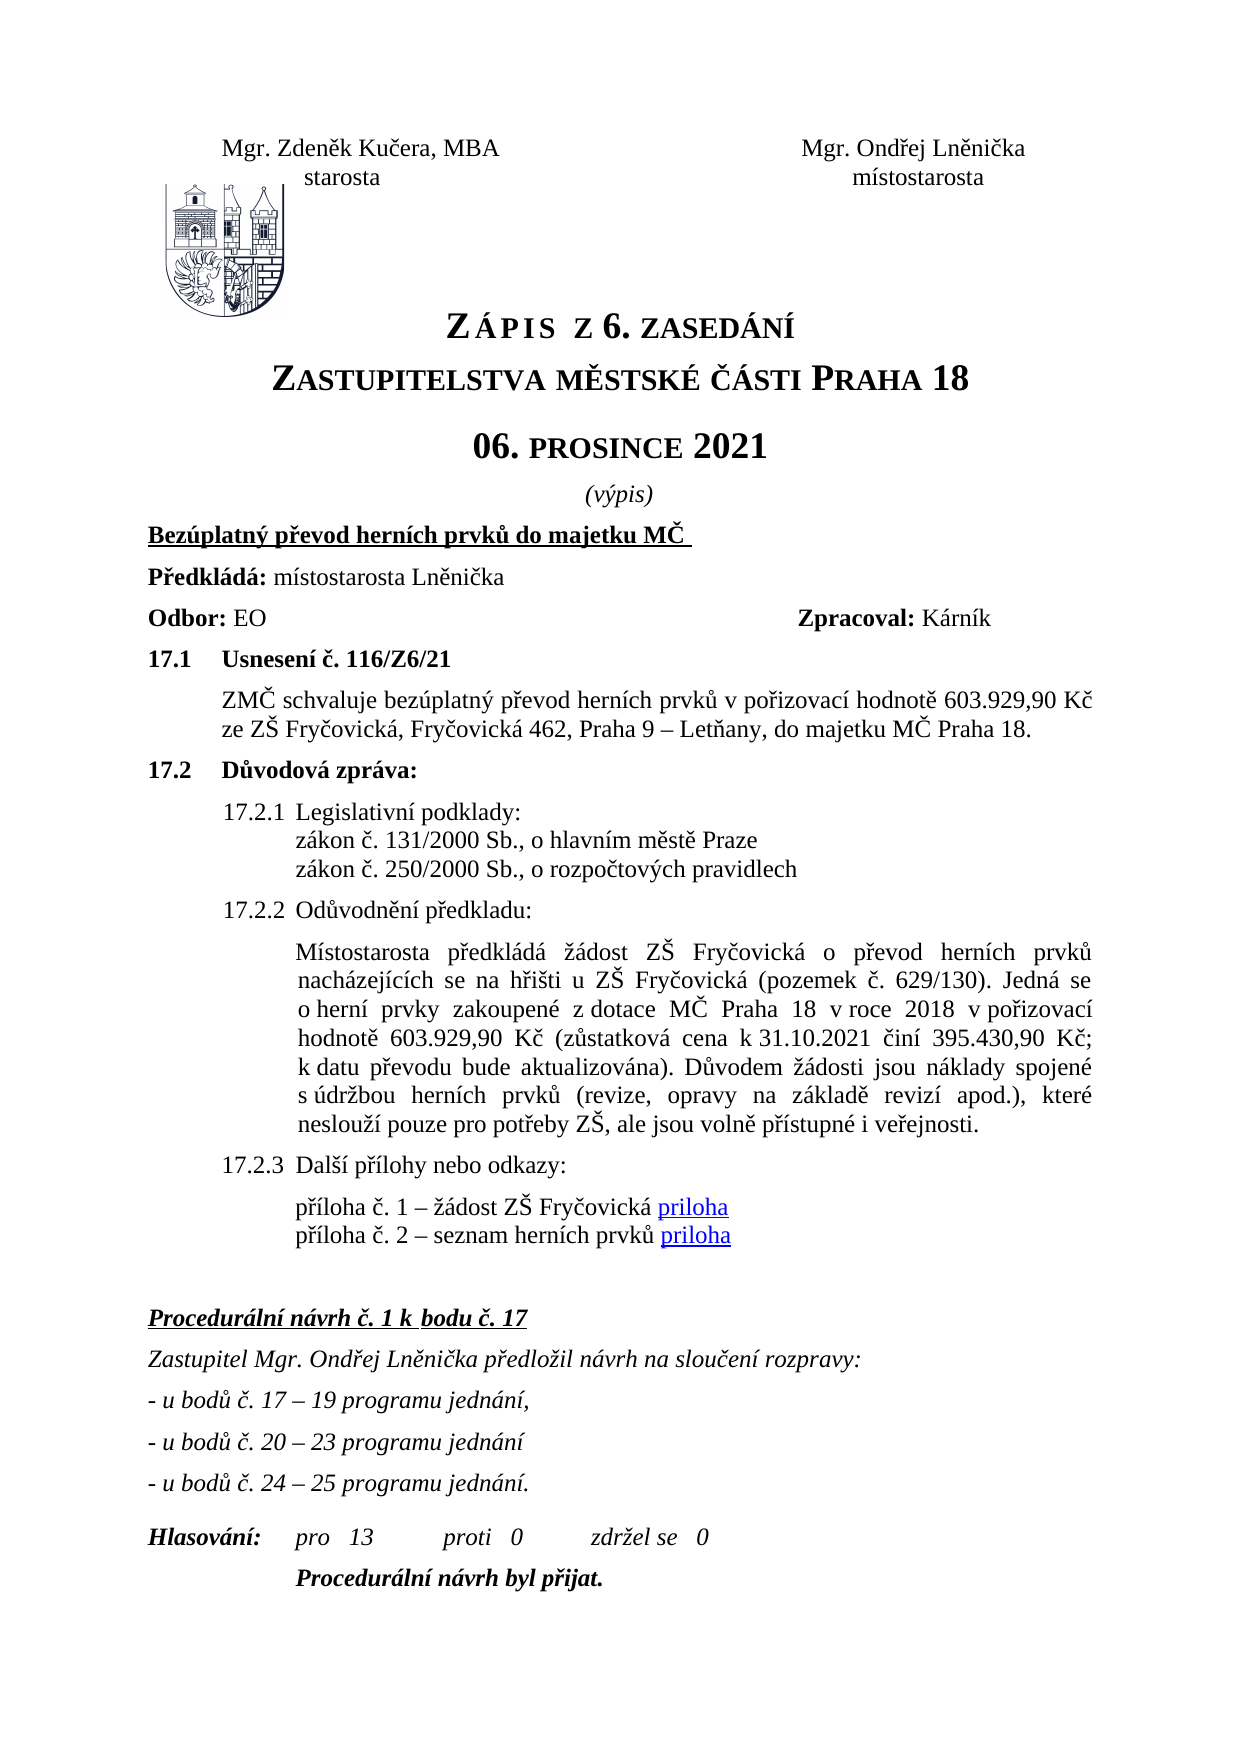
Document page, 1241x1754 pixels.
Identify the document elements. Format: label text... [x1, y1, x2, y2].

text Procedurální návrh byl přijat. [221, 1563, 1093, 1592]
text Procedurální návrh č. 1 k bodu č. 17 [148, 1303, 1093, 1332]
text 17.2.1 Legislativní podklady: [223, 797, 1093, 825]
picture [165, 184, 285, 317]
text Místostarosta předkládá žádost ZŠ Fryčovická o převod herních prvků nacházejících se na hřišti u ZŠ Fryčovická (pozemek č. 629/130). Jedná se o herní prvky zakoupené z dotace MČ Praha 18 v roce 2018 v pořizovací hodnotě 603.929,90 Kč (zůstatková cena k 31.10.2021 činí 395.430,90 Kč; k datu převodu bude aktualizována). Důvodem žádosti jsou náklady spojené s údržbou herních prvků (revize, opravy na základě revizí apod.), které neslouží pouze pro potřeby ZŠ, ale jsou volně přístupné i veřejnosti. [295, 937, 1093, 1138]
text starosta místostarosta [148, 162, 1093, 190]
text - u bodů č. 17 – 19 programu jednání, [148, 1385, 1093, 1414]
subtitle 06. prosince 2021 [148, 423, 1093, 467]
text Předkládá: místostarosta Lněnička [148, 562, 1093, 590]
text příloha č. 1 – žádost ZŠ Fryčovická priloha [251, 1192, 1093, 1220]
text - u bodů č. 20 – 23 programu jednání [148, 1427, 1093, 1455]
text Hlasování: pro 13 proti 0 zdržel se 0 [148, 1522, 1093, 1550]
text příloha č. 2 – seznam herních prvků priloha [251, 1220, 1093, 1249]
subtitle Bezúplatný převod herních prvků do majetku MČ [148, 520, 1093, 549]
text 17.1 Usnesení č. 116/Z6/21 [148, 644, 1093, 673]
text 17.2.2 Odůvodnění předkladu: [223, 895, 1093, 924]
text Zastupitel Mgr. Ondřej Lněnička předložil návrh na sloučení rozpravy: [148, 1344, 1093, 1373]
subtitle Zastupitelstva městské části Praha 18 [148, 355, 1093, 398]
text (výpis) [148, 479, 1093, 508]
text ZMČ schvaluje bezúplatný převod herních prvků v pořizovací hodnotě 603.929,90 Kč ze ZŠ Fryčovická, Fryčovická 462, Praha 9 – Letňany, do majetku MČ Praha 18. [221, 685, 1093, 743]
text zákon č. 250/2000 Sb., o rozpočtových pravidlech [295, 854, 1093, 883]
subtitle Zápis z 6. zasedání [148, 304, 1093, 347]
text 17.2 Důvodová zpráva: [148, 755, 1093, 784]
text 17.2.3 Další přílohy nebo odkazy: [177, 1150, 1093, 1179]
text Odbor: EO Zpracoval: Kárník [148, 603, 1093, 632]
text - u bodů č. 24 – 25 programu jednání. [148, 1468, 1093, 1497]
text zákon č. 131/2000 Sb., o hlavním městě Praze [295, 825, 1093, 854]
text Mgr. Zdeněk Kučera, MBA Mgr. Ondřej Lněnička [148, 133, 1093, 162]
